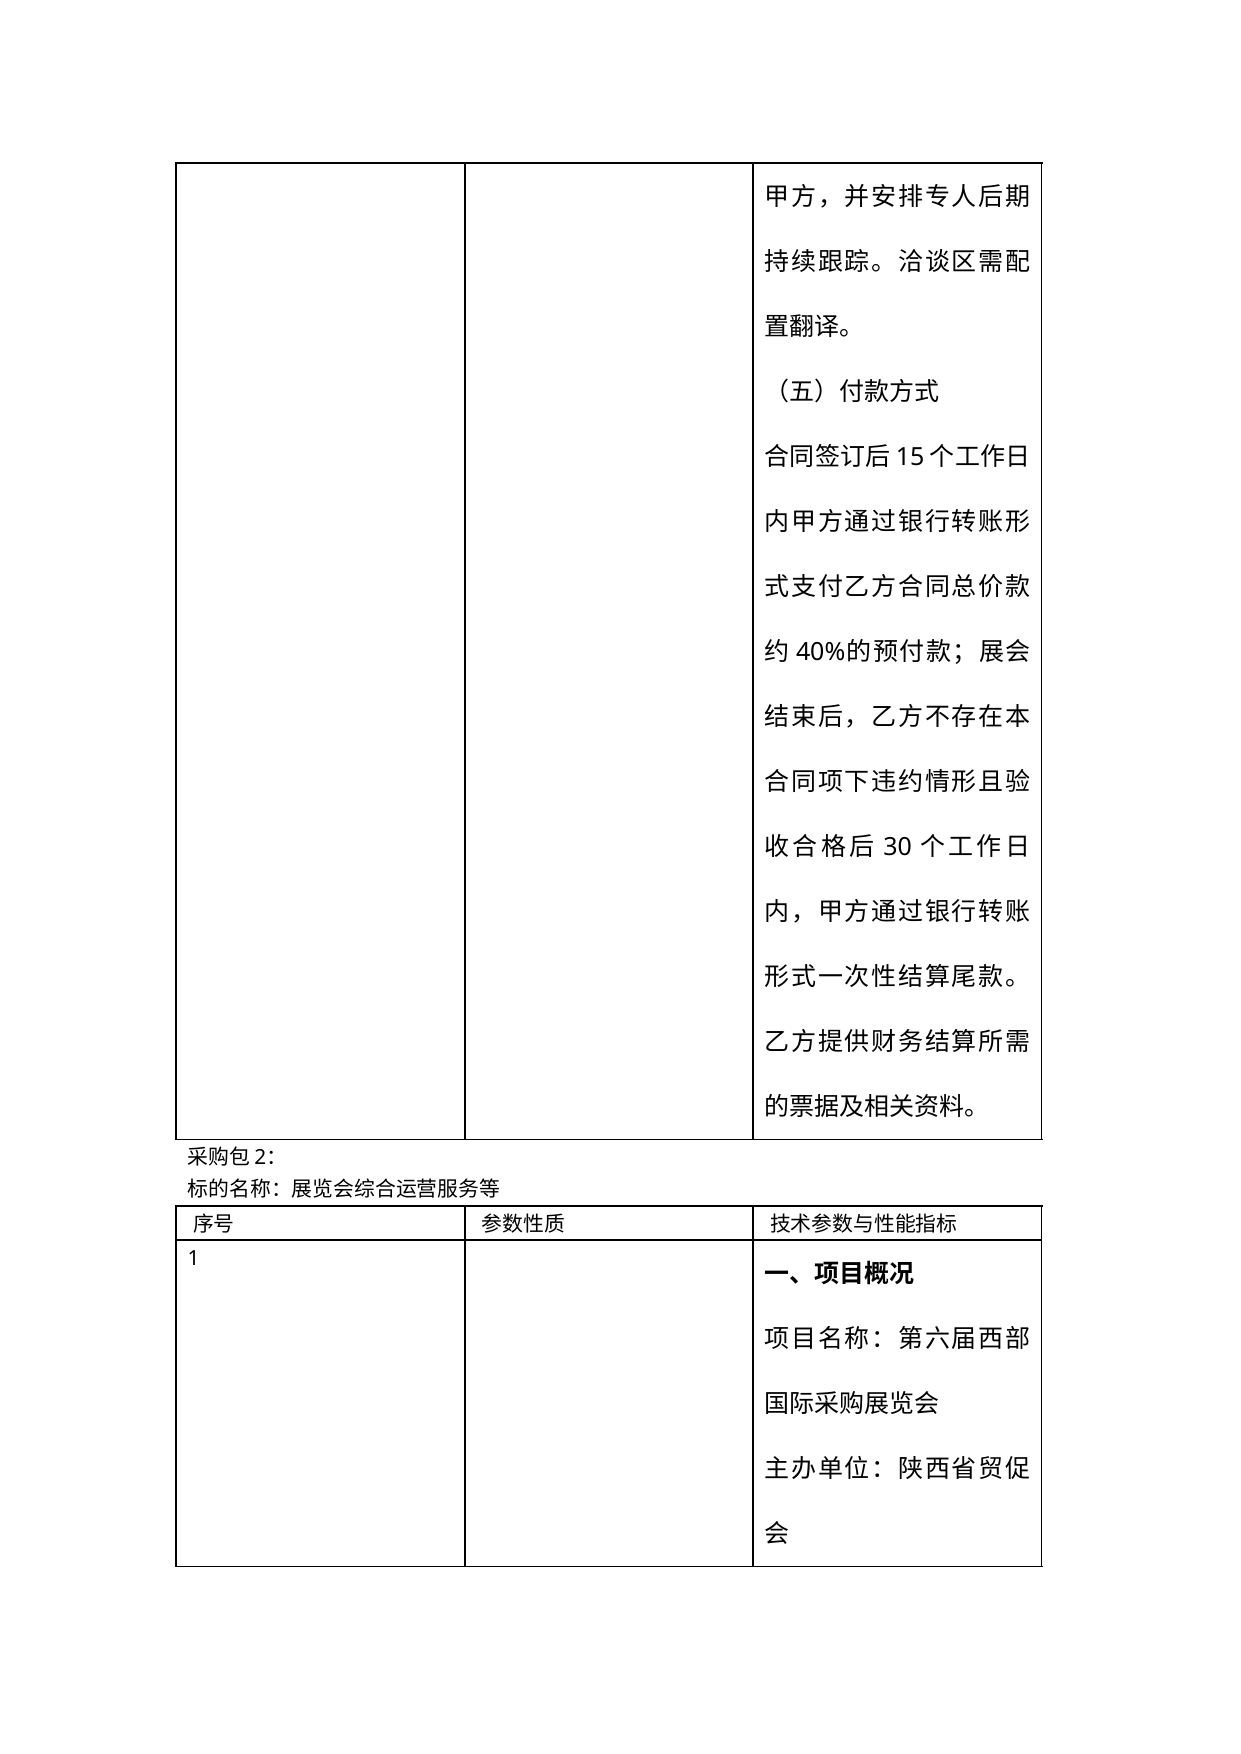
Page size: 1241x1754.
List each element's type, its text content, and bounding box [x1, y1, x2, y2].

table_header 技术参数与性能指标 [754, 1207, 1041, 1239]
table_header 参数性质 [466, 1207, 752, 1239]
table_cell 1 [177, 1241, 464, 1566]
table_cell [754, 164, 1041, 1138]
table_cell [466, 1241, 752, 1566]
text 标的名称：展览会综合运营服务等 [187, 1173, 1053, 1205]
table_cell [466, 164, 752, 1138]
table_cell 1 [177, 164, 464, 1138]
text 采购包2： [187, 1140, 1053, 1173]
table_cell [754, 1241, 1041, 1566]
table_header 序号 [177, 1207, 464, 1239]
